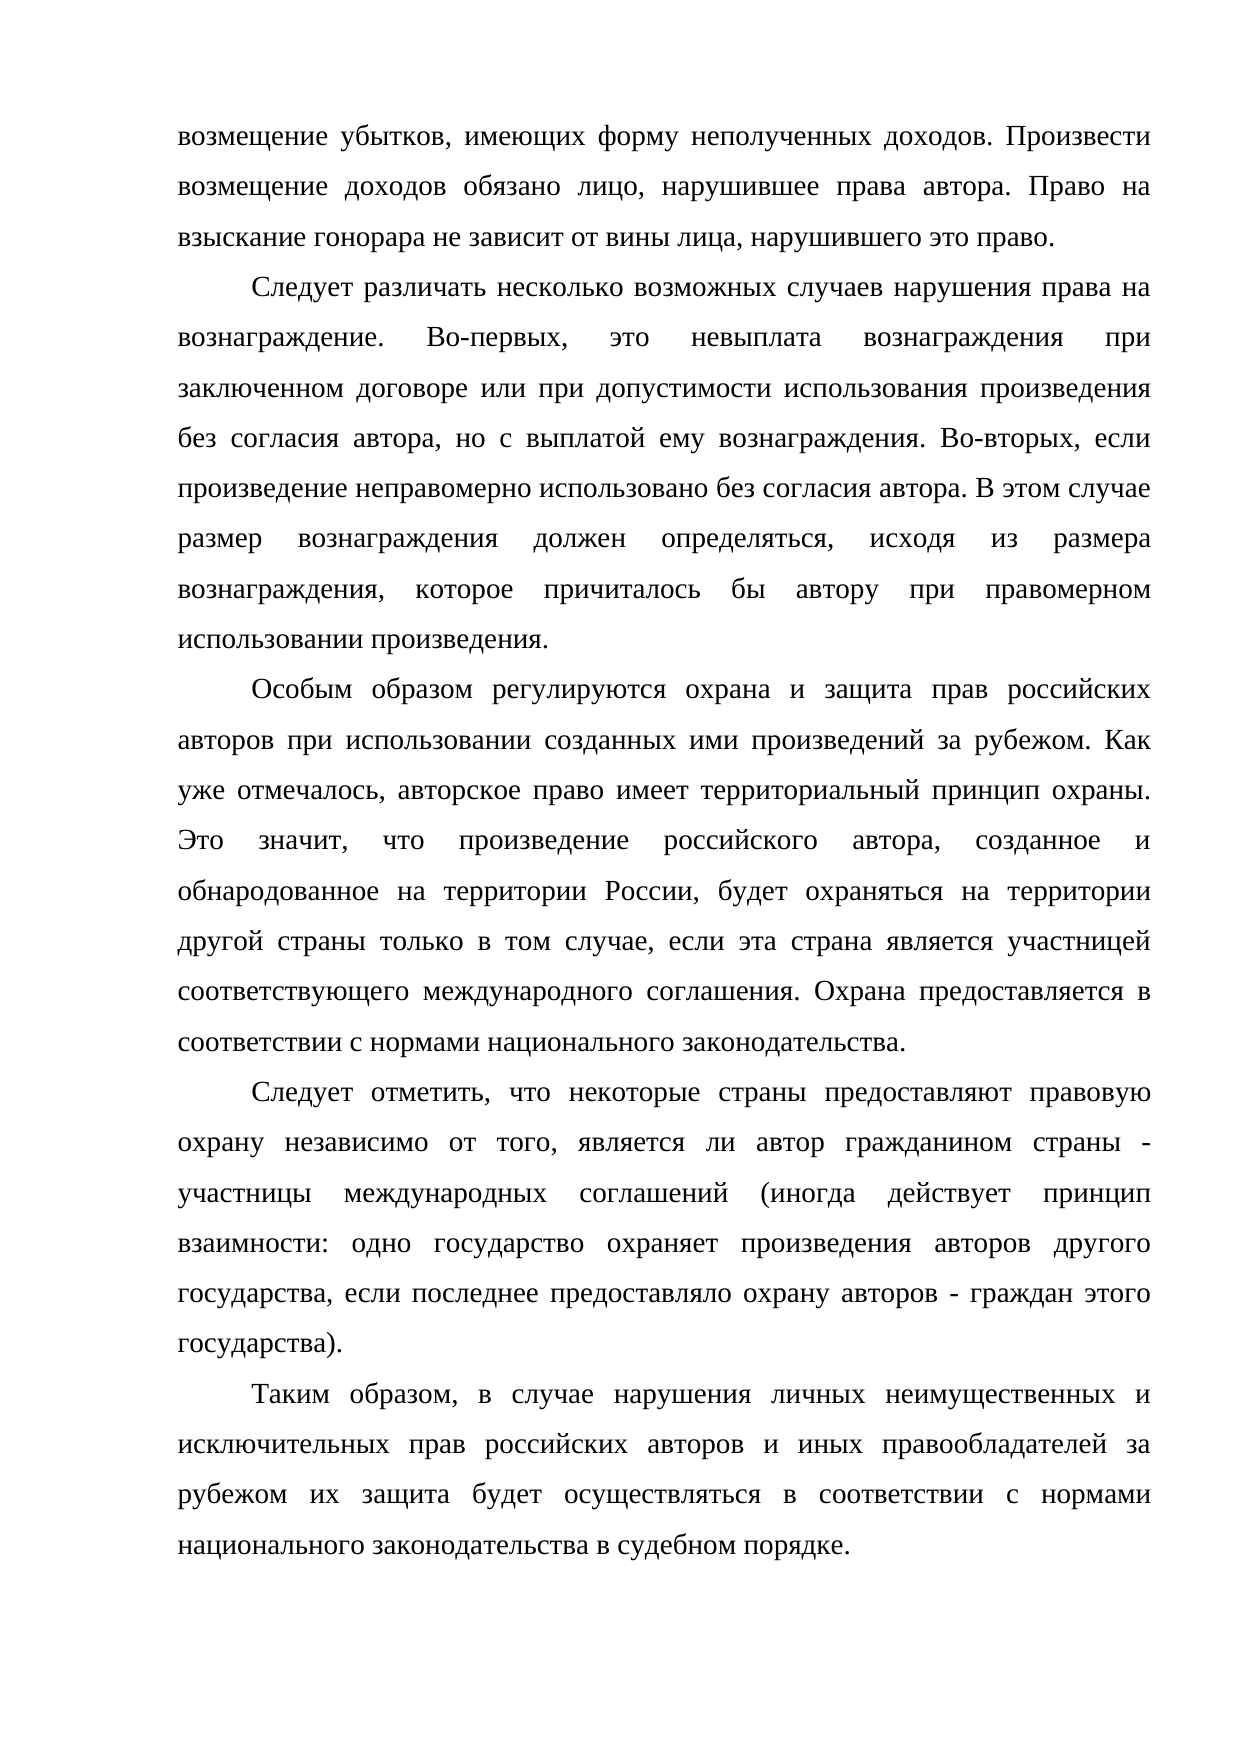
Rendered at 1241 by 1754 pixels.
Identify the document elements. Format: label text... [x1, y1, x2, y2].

text Следует отметить, что некоторые страны предоставляют правовую охрану независимо от того, является ли автор гражданином страны - участницы международных соглашений (иногда действует принцип взаимности: одно государство охраняет произведения авторов другого государства, если последнее предоставляло охрану авторов - граждан этого государства). [177, 1074, 1152, 1359]
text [177, 118, 1152, 252]
text Следует различать несколько возможных случаев нарушения права на вознаграждение. Во-первых, это невыплата вознаграждения при заключенном договоре или при допустимости использования произведения без согласия автора, но с выплатой ему вознаграждения. Во-вторых, если произведение неправомерно использовано без согласия автора. В этом случае размер вознаграждения должен определяться, исходя из размера вознаграждения, которое причиталось бы автору при правомерном использовании произведения. [177, 269, 1152, 655]
text Таким образом, в случае нарушения личных неимущественных и исключительных прав российских авторов и иных правообладателей за рубежом их защита будет осуществляться в соответствии с нормами национального законодательства в судебном порядке. [177, 1376, 1152, 1560]
text Особым образом регулируются охрана и защита прав российских авторов при использовании созданных ими произведений за рубежом. Как уже отмечалось, авторское право имеет территориальный принцип охраны. Это значит, что произведение российского автора, созданное и обнародованное на территории России, будет охраняться на территории другой страны только в том случае, если эта страна является участницей соответствующего международного соглашения. Охрана предоставляется в соответствии с нормами национального законодательства. [177, 672, 1152, 1057]
